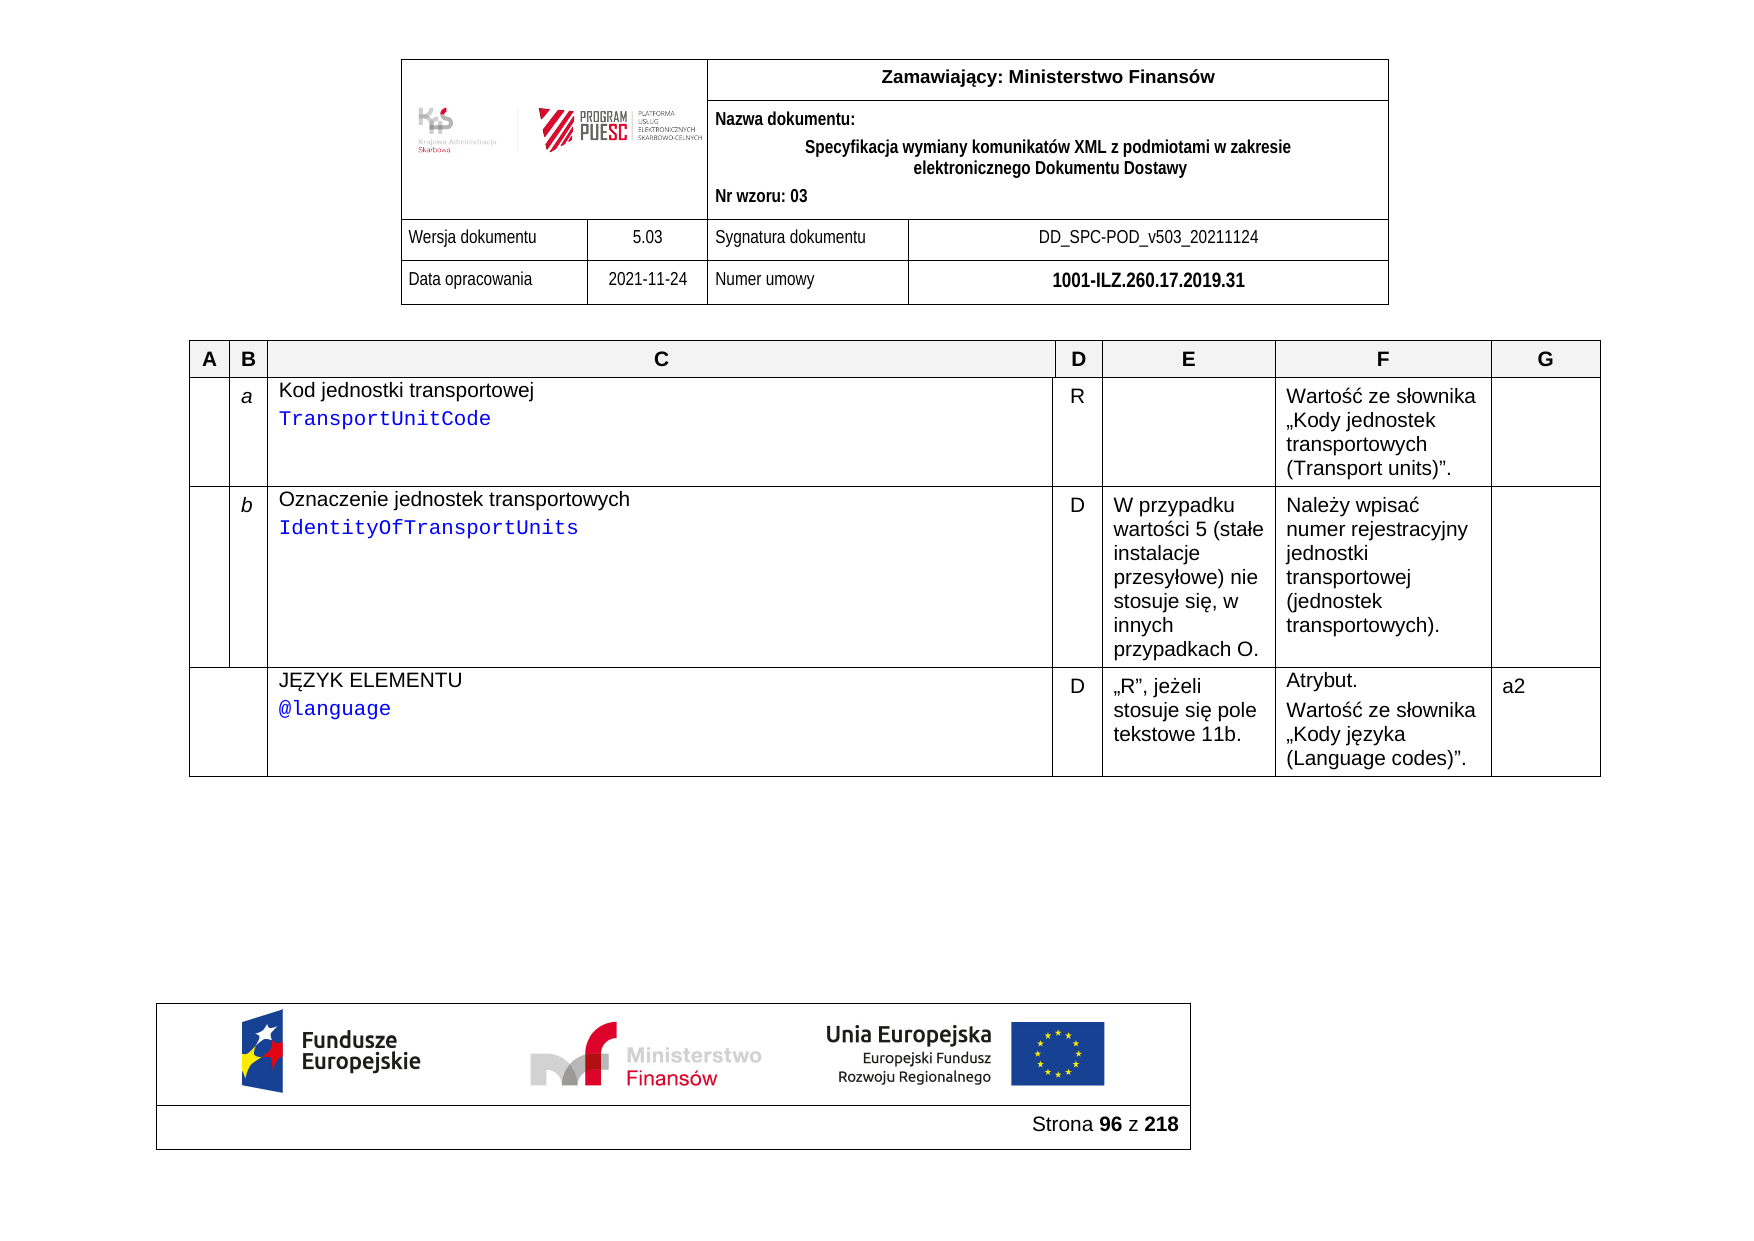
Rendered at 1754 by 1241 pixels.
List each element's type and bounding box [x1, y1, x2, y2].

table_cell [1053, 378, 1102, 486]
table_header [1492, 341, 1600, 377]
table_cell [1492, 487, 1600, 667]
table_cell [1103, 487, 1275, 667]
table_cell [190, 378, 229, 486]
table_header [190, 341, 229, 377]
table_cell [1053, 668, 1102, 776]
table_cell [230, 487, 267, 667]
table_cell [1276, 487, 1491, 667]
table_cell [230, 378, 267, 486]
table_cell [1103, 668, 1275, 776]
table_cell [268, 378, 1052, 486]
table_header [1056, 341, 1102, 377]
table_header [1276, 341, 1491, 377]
picture [242, 1009, 1105, 1093]
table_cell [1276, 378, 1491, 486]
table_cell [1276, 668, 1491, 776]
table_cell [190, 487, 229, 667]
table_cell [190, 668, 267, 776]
picture [408, 97, 702, 163]
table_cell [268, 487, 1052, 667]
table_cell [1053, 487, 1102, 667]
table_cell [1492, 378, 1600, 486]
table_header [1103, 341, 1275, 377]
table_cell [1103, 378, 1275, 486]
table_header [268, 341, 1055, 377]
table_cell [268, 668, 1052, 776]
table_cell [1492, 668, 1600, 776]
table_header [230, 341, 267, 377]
